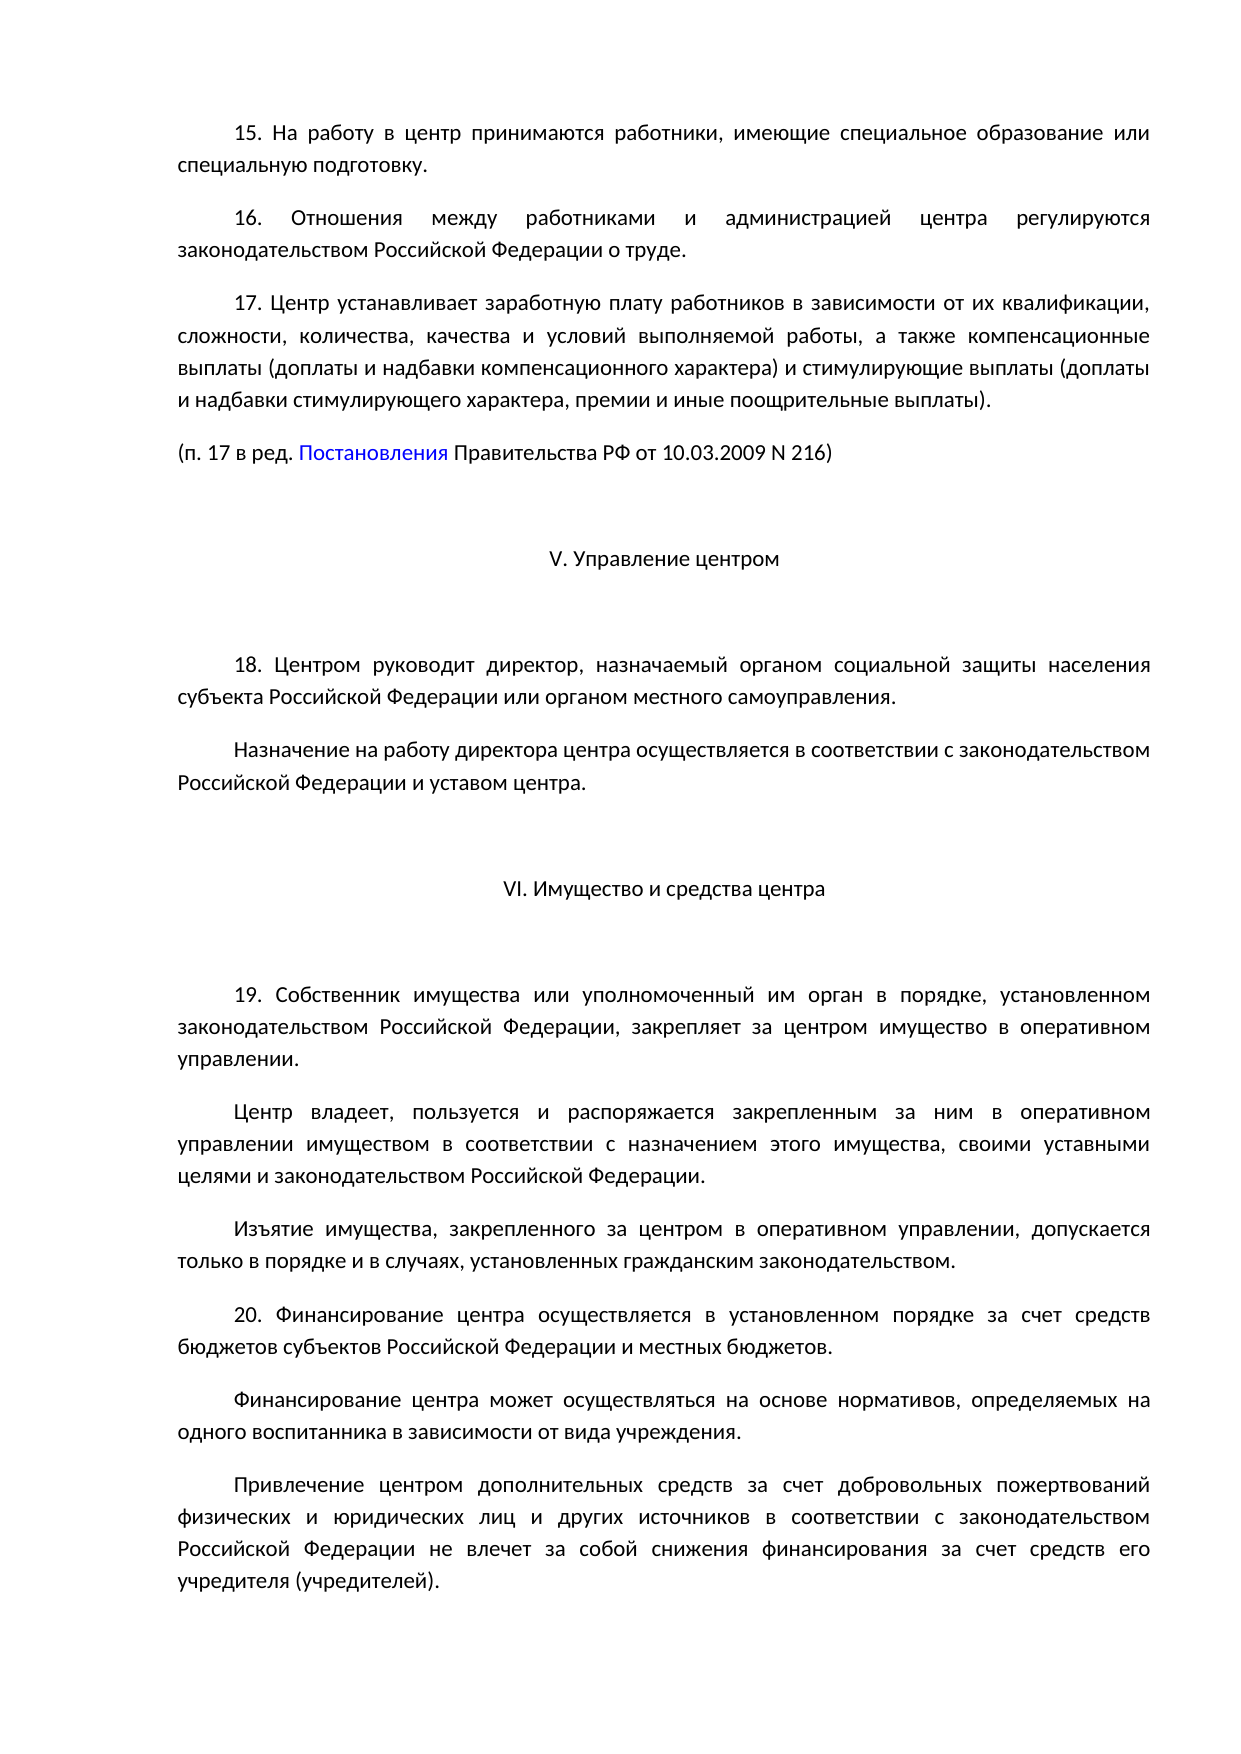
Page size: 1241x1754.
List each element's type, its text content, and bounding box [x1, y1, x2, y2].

text 15. На работу в центр принимаются работники, имеющие специальное образование или специальную подготовку. [177, 118, 1152, 178]
text Центр владеет, пользуется и распоряжается закрепленным за ним в оперативном управлении имуществом в соответствии с назначением этого имущества, своими уставными целями и законодательством Российской Федерации. [177, 1097, 1152, 1189]
text 18. Центром руководит директор, назначаемый органом социальной защиты населения субъекта Российской Федерации или органом местного самоуправления. [177, 650, 1152, 710]
text VI. Имущество и средства центра [177, 874, 1152, 902]
text Финансирование центра может осуществляться на основе нормативов, определяемых на одного воспитанника в зависимости от вида учреждения. [177, 1385, 1152, 1445]
text 16. Отношения между работниками и администрацией центра регулируются законодательством Российской Федерации о труде. [177, 203, 1152, 263]
text 17. Центр устанавливает заработную плату работников в зависимости от их квалификации, сложности, количества, качества и условий выполняемой работы, а также компенсационные выплаты (доплаты и надбавки компенсационного характера) и стимулирующие выплаты (доплаты и надбавки стимулирующего характера, премии и иные поощрительные выплаты). [177, 288, 1152, 413]
text 19. Собственник имущества или уполномоченный им орган в порядке, установленном законодательством Российской Федерации, закрепляет за центром имущество в оперативном управлении. [177, 980, 1152, 1072]
text 20. Финансирование центра осуществляется в установленном порядке за счет средств бюджетов субъектов Российской Федерации и местных бюджетов. [177, 1300, 1152, 1360]
text Изъятие имущества, закрепленного за центром в оперативном управлении, допускается только в порядке и в случаях, установленных гражданским законодательством. [177, 1214, 1152, 1275]
text V. Управление центром [177, 544, 1152, 572]
text Назначение на работу директора центра осуществляется в соответствии с законодательством Российской Федерации и уставом центра. [177, 735, 1152, 796]
text (п. 17 в ред. Постановления Правительства РФ от 10.03.2009 N 216) [177, 438, 1152, 466]
text Привлечение центром дополнительных средств за счет добровольных пожертвований физических и юридических лиц и других источников в соответствии с законодательством Российской Федерации не влечет за собой снижения финансирования за счет средств его учредителя (учредителей). [177, 1470, 1152, 1595]
